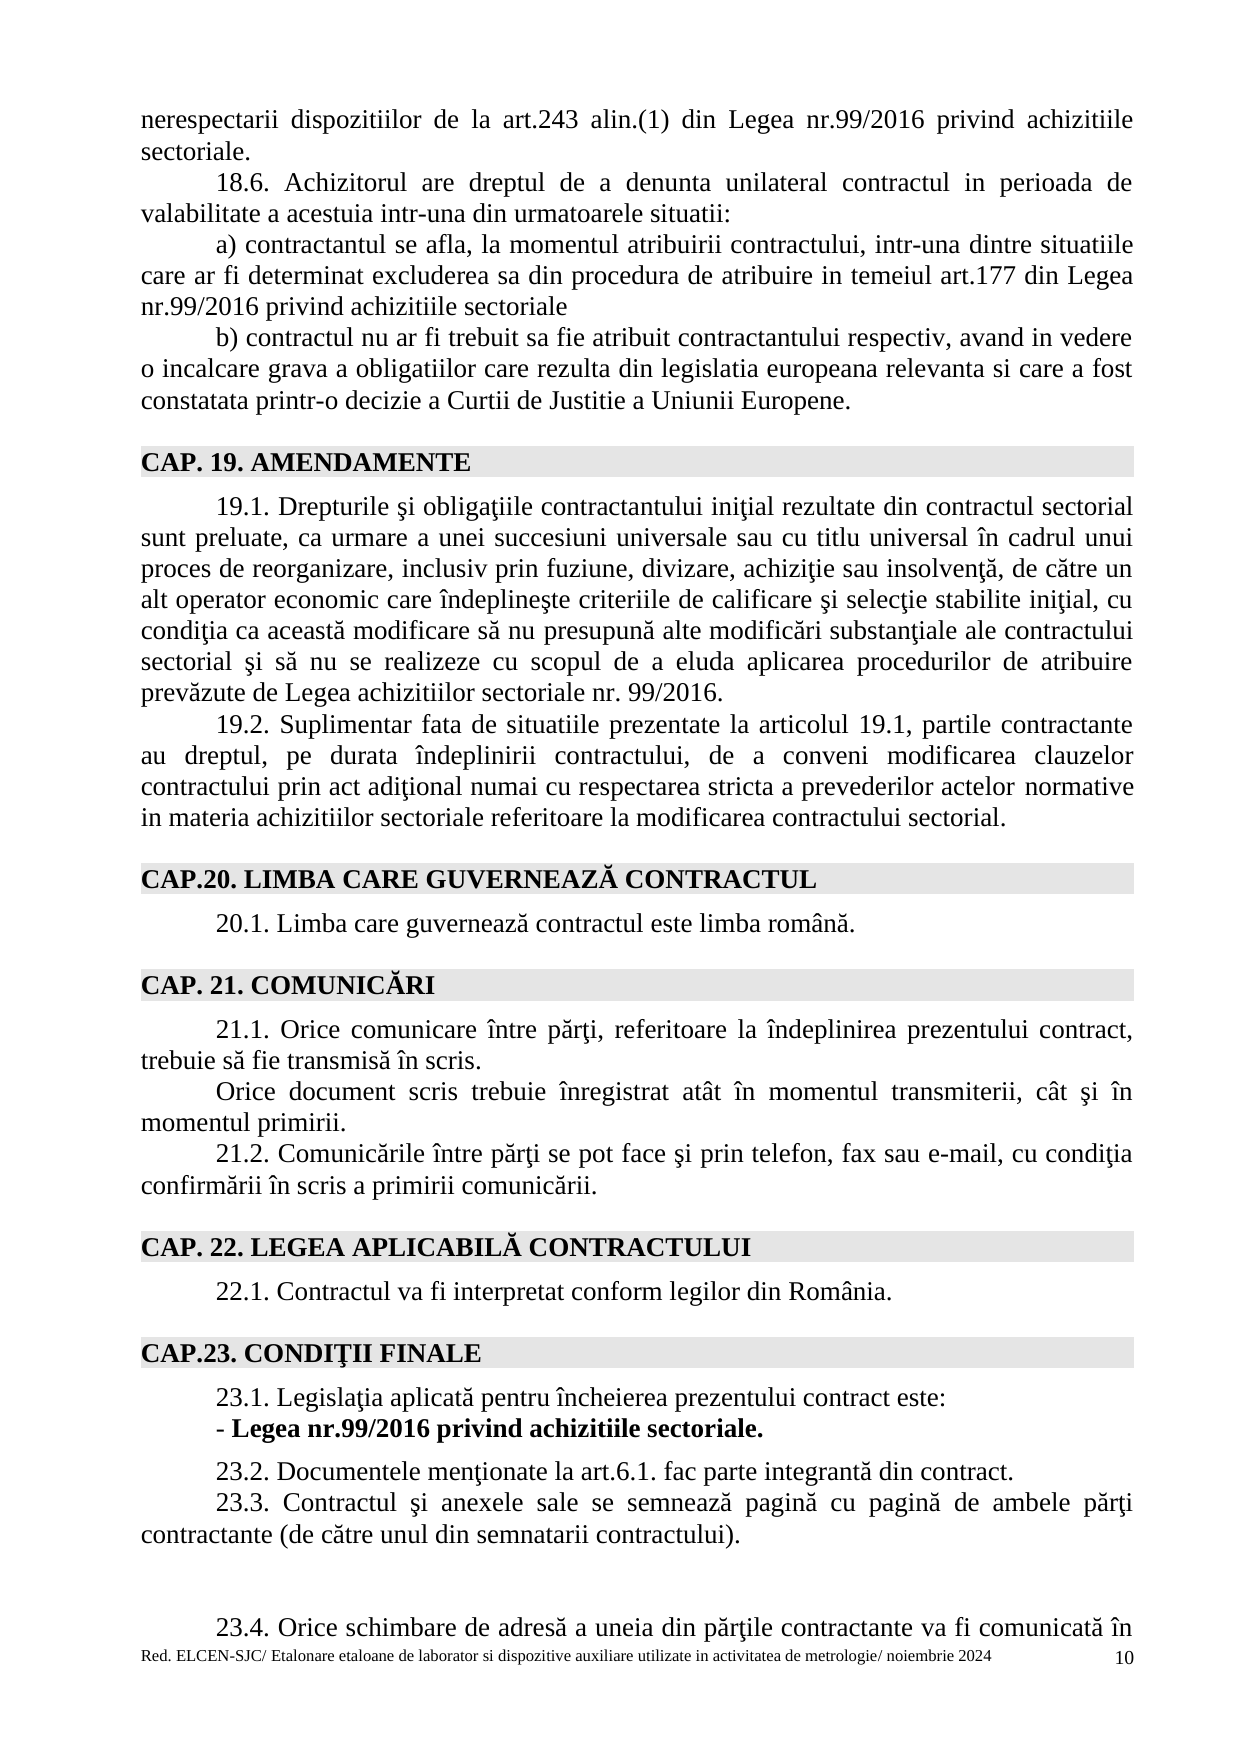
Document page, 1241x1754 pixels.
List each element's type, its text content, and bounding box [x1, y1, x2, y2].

text 23.1. Legislaţia aplicată pentru încheierea prezentului contract este: [141, 1381, 1134, 1412]
text 22.1. Contractul va fi interpretat conform legilor din România. [141, 1275, 1134, 1306]
text 21.1. Orice comunicare între părţi, referitoare la îndeplinirea prezentului contract, trebuie să fie transmisă în scris. [141, 1013, 1134, 1075]
text 23.2. Documentele menţionate la art.6.1. fac parte integrantă din contract. [141, 1455, 1134, 1487]
subtitle CAP. 21. COMUNICĂRI [141, 969, 1134, 1001]
text Orice document scris trebuie înregistrat atât în momentul transmiterii, cât şi în momentul primirii. [141, 1075, 1134, 1138]
text a) contractantul se afla, la momentul atribuirii contractului, intr-una dintre situatiile care ar fi determinat excluderea sa din procedura de atribuire in temeiul art.177 din Legea nr.99/2016 privind achizitiile sectoriale [141, 228, 1134, 321]
text b) contractul nu ar fi trebuit sa fie atribuit contractantului respectiv, avand in vedere o incalcare grava a obligatiilor care rezulta din legislatia europeana relevanta si care a fost constatata printr-o decizie a Curtii de Justitie a Uniunii Europene. [141, 321, 1134, 415]
text 19.2. Suplimentar fata de situatiile prezentate la articolul 19.1, partile contractante au dreptul, pe durata îndeplinirii contractului, de a conveni modificarea clauzelor contractului prin act adiţional numai cu respectarea stricta a prevederilor actelor normative in materia achizitiilor sectoriale referitoare la modificarea contractului sectorial. [141, 708, 1134, 832]
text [141, 1611, 1134, 1642]
subtitle CAP. 22. LEGEA APLICABILĂ CONTRACTULUI [141, 1231, 1134, 1262]
subtitle CAP.20. LIMBA CARE GUVERNEAZĂ CONTRACTUL [141, 863, 1134, 894]
text 21.2. Comunicările între părţi se pot face şi prin telefon, fax sau e-mail, cu condiţia confirmării în scris a primirii comunicării. [141, 1138, 1134, 1200]
text - Legea nr.99/2016 privind achizitiile sectoriale. [141, 1412, 1134, 1443]
text 18.6. Achizitorul are dreptul de a denunta unilateral contractul in perioada de valabilitate a acestuia intr-una din urmatoarele situatii: [141, 166, 1134, 228]
text 23.3. Contractul şi anexele sale se semnează pagină cu pagină de ambele părţi contractante (de către unul din semnatarii contractului). [141, 1487, 1134, 1549]
text 19.1. Drepturile şi obligaţiile contractantului iniţial rezultate din contractul sectorial sunt preluate, ca urmare a unei succesiuni universale sau cu titlu universal în cadrul unui proces de reorganizare, inclusiv prin fuziune, divizare, achiziţie sau insolvenţă, de către un alt operator economic care îndeplineşte criteriile de calificare şi selecţie stabilite iniţial, cu condiţia ca această modificare să nu presupună alte modificări substanţiale ale contractului sectorial şi să nu se realizeze cu scopul de a eluda aplicarea procedurilor de atribuire prevăzute de Legea achizitiilor sectoriale nr. 99/2016. [141, 490, 1134, 708]
text 20.1. Limba care guvernează contractul este limba română. [141, 907, 1134, 938]
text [141, 103, 1134, 166]
subtitle CAP. 19. AMENDAMENTE [141, 446, 1134, 477]
subtitle CAP.23. CONDIŢII FINALE [141, 1337, 1134, 1368]
